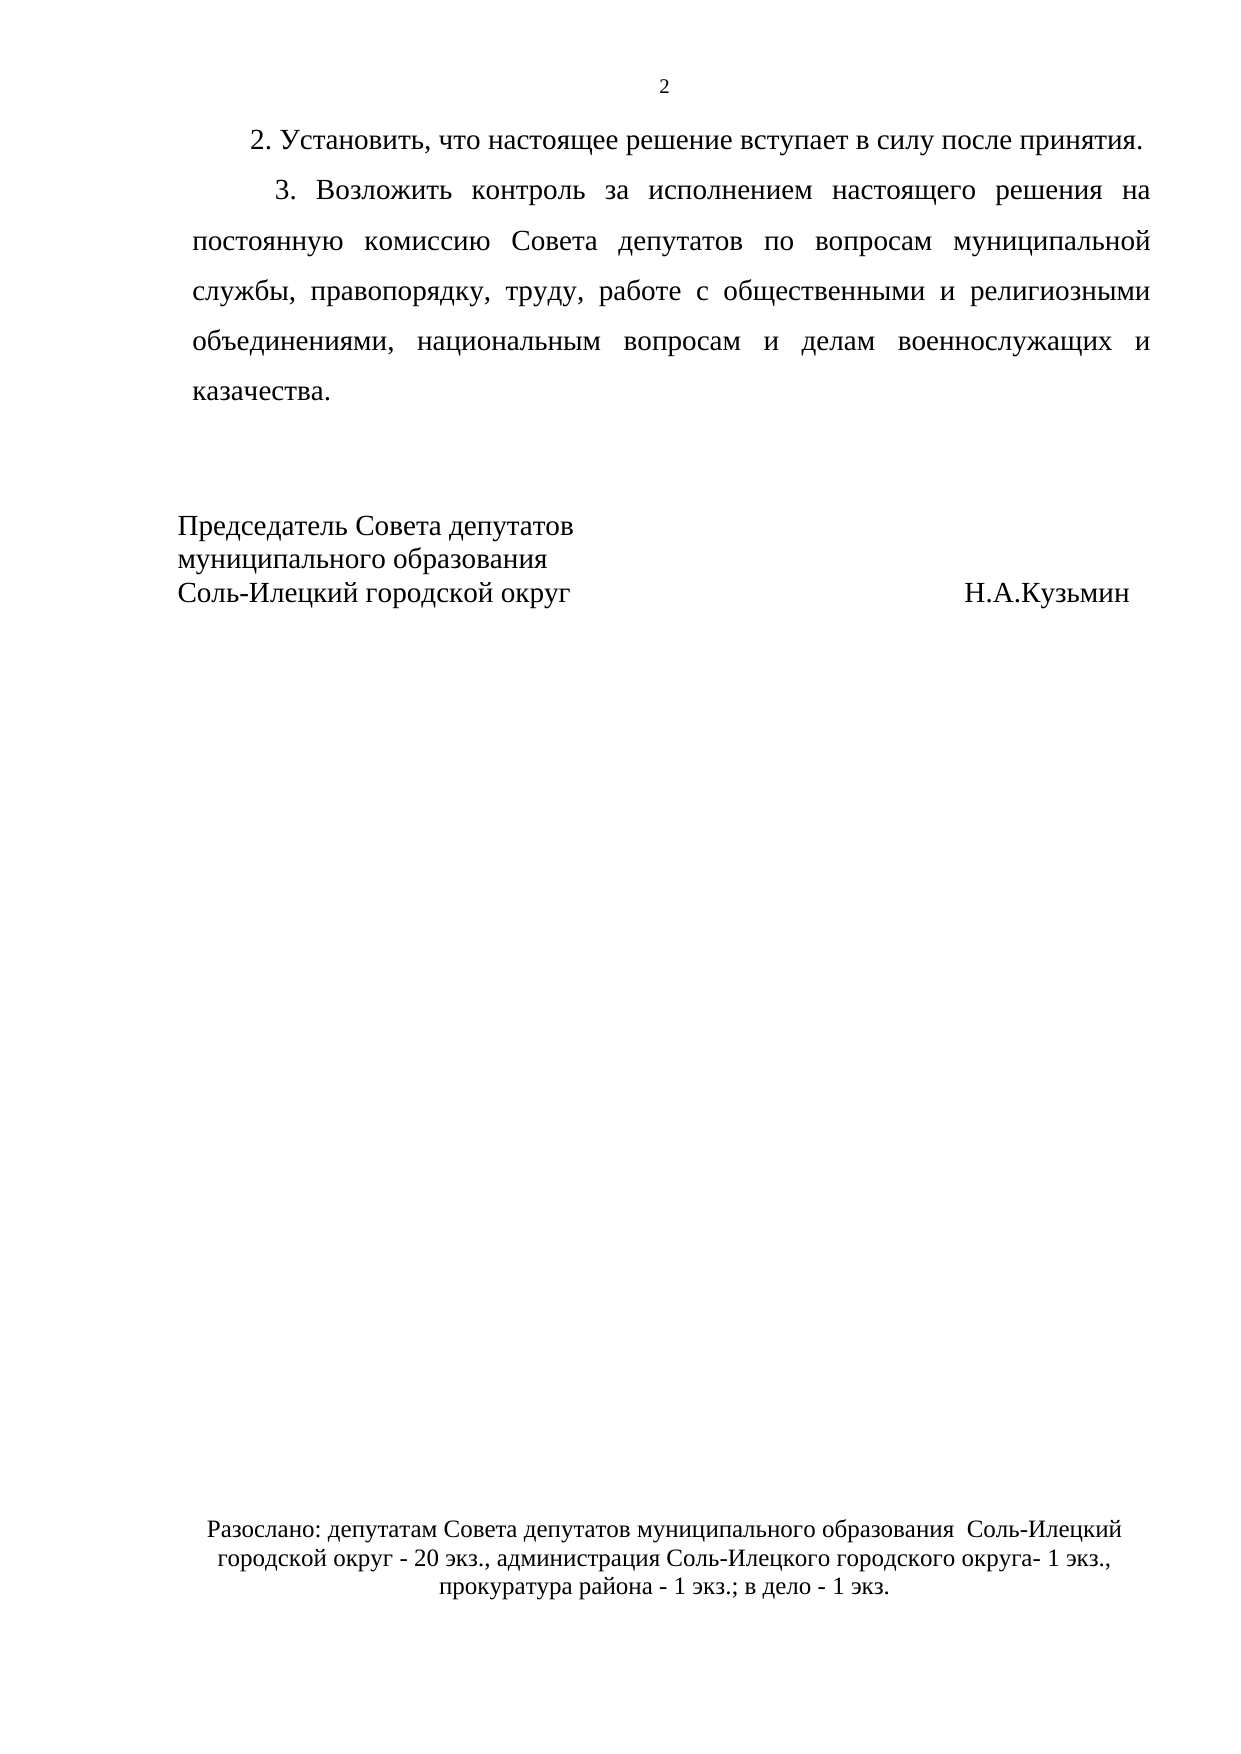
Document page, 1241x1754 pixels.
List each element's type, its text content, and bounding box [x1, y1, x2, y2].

text муниципального образования [177, 541, 1152, 575]
text Председатель Совета депутатов [177, 508, 1152, 541]
text 2. Установить, что настоящее решение вступает в силу после принятия. [177, 122, 1152, 156]
list 3. Возложить контроль за исполнением настоящего решения на постоянную комиссию Совета депутатов по вопросам муниципальной службы, правопорядку, труду, работе с общественными и религиозными объединениями, национальным вопросам и делам военнослужащих и казачества. [192, 172, 1152, 407]
text Соль-Илецкий городской округ Н.А.Кузьмин [177, 575, 1152, 608]
text Разослано: депутатам Совета депутатов муниципального образования Соль-Илецкий городской округ - 20 экз., администрация Соль-Илецкого городского округа- 1 экз., прокуратура района - 1 экз.; в дело - 1 экз. [177, 1514, 1152, 1600]
